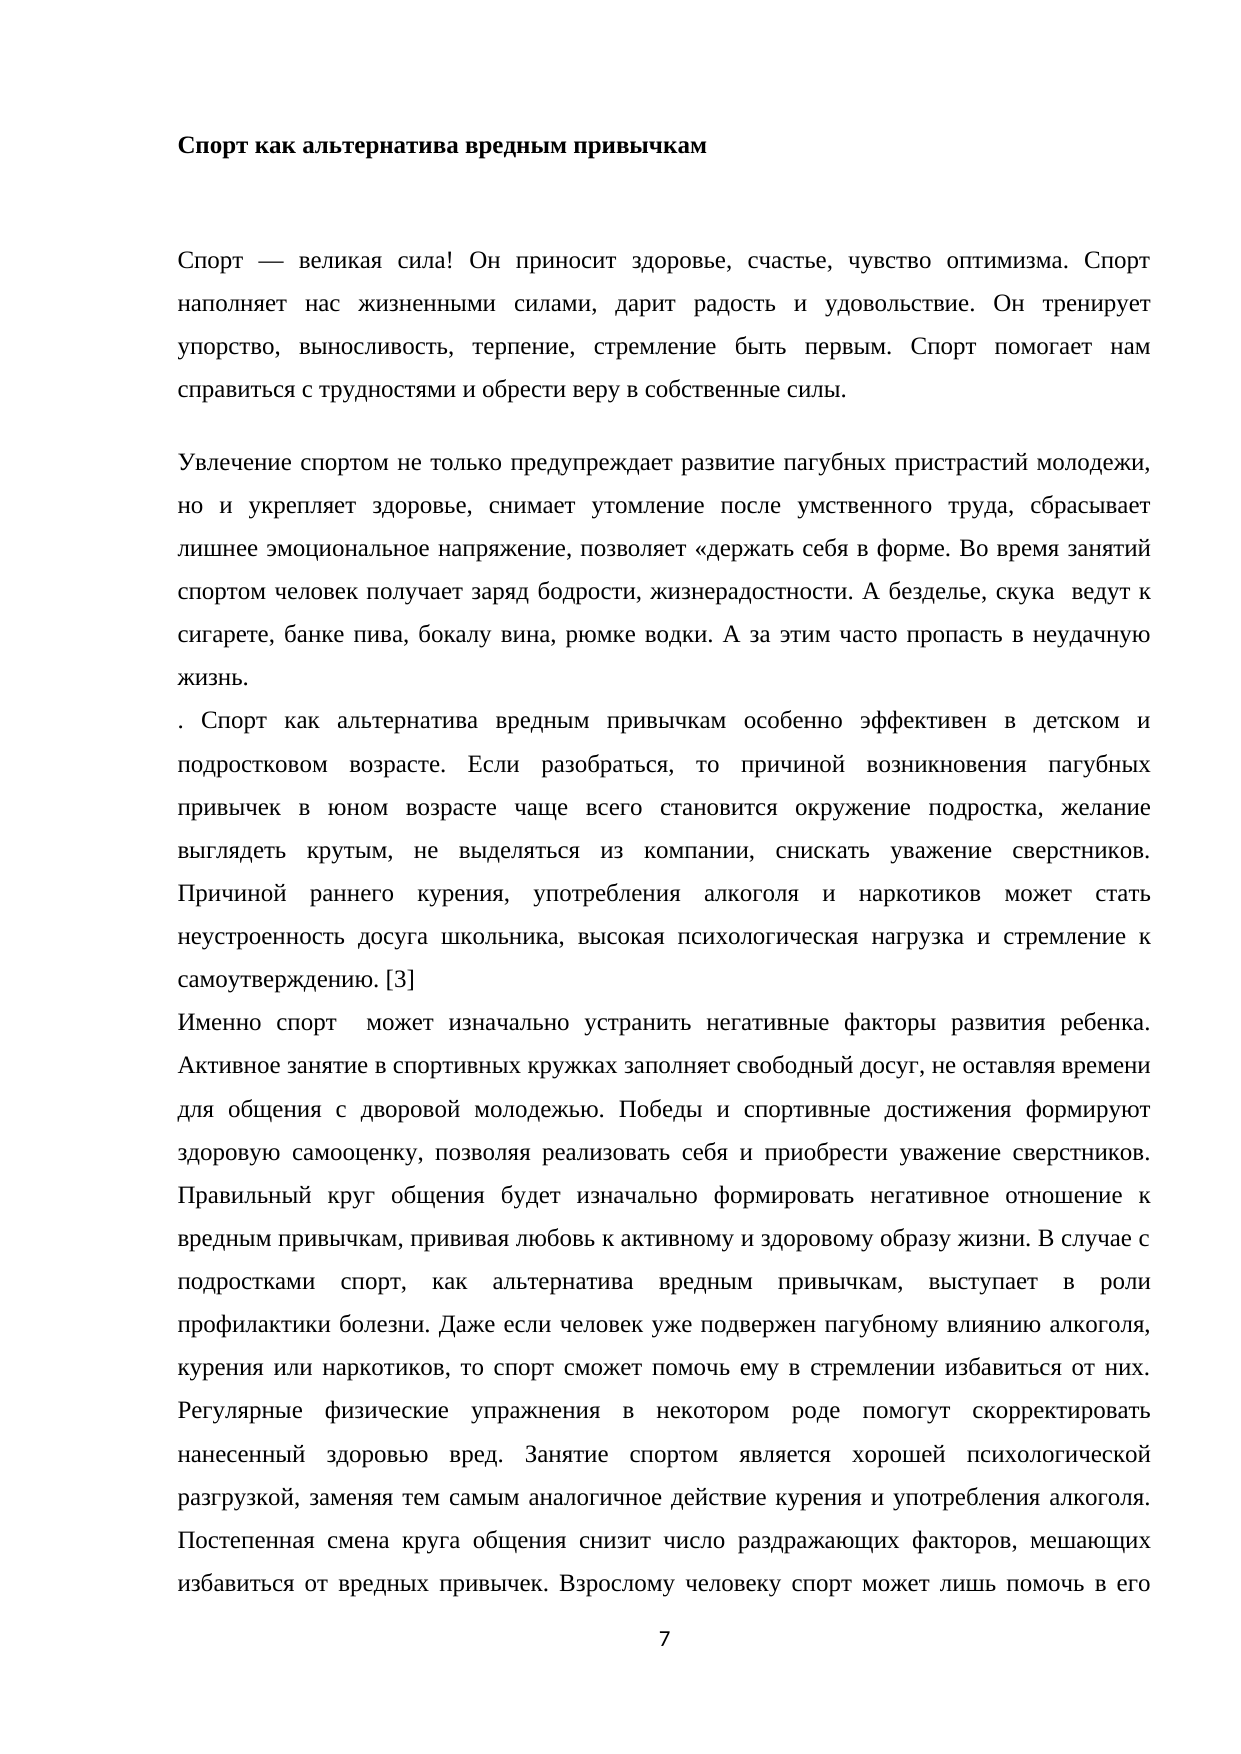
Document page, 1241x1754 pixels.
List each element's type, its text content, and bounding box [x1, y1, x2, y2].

text Увлечение спортом не только предупреждает развитие пагубных пристрастий молодежи, но и укрепляет здоровье, снимает утомление после умственного труда, сбрасывает лишнее эмоциональное напряжение, позволяет «держать себя в форме. Во время занятий спортом человек получает заряд бодрости, жизнерадостности. А безделье, скука ведут к сигарете, банке пива, бокалу вина, рюмке водки. А за этим часто пропасть в неудачную жизнь. [177, 447, 1152, 691]
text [177, 1007, 1152, 1597]
text Спорт как альтернатива вредным привычкам [177, 130, 1152, 158]
text . Спорт как альтернатива вредным привычкам особенно эффективен в детском и подростковом возрасте. Если разобраться, то причиной возникновения пагубных привычек в юном возрасте чаще всего становится окружение подростка, желание выглядеть крутым, не выделяться из компании, снискать уважение сверстников. Причиной раннего курения, употребления алкоголя и наркотиков может стать неустроенность досуга школьника, высокая психологическая нагрузка и стремление к самоутверждению. [3] [177, 706, 1152, 993]
text Спорт — великая сила! Он приносит здоровье, счастье, чувство оптимизма. Спорт наполняет нас жизненными силами, дарит радость и удовольствие. Он тренирует упорство, выносливость, терпение, стремление быть первым. Спорт помогает нам справиться с трудностями и обрести веру в собственные силы. [177, 245, 1152, 403]
